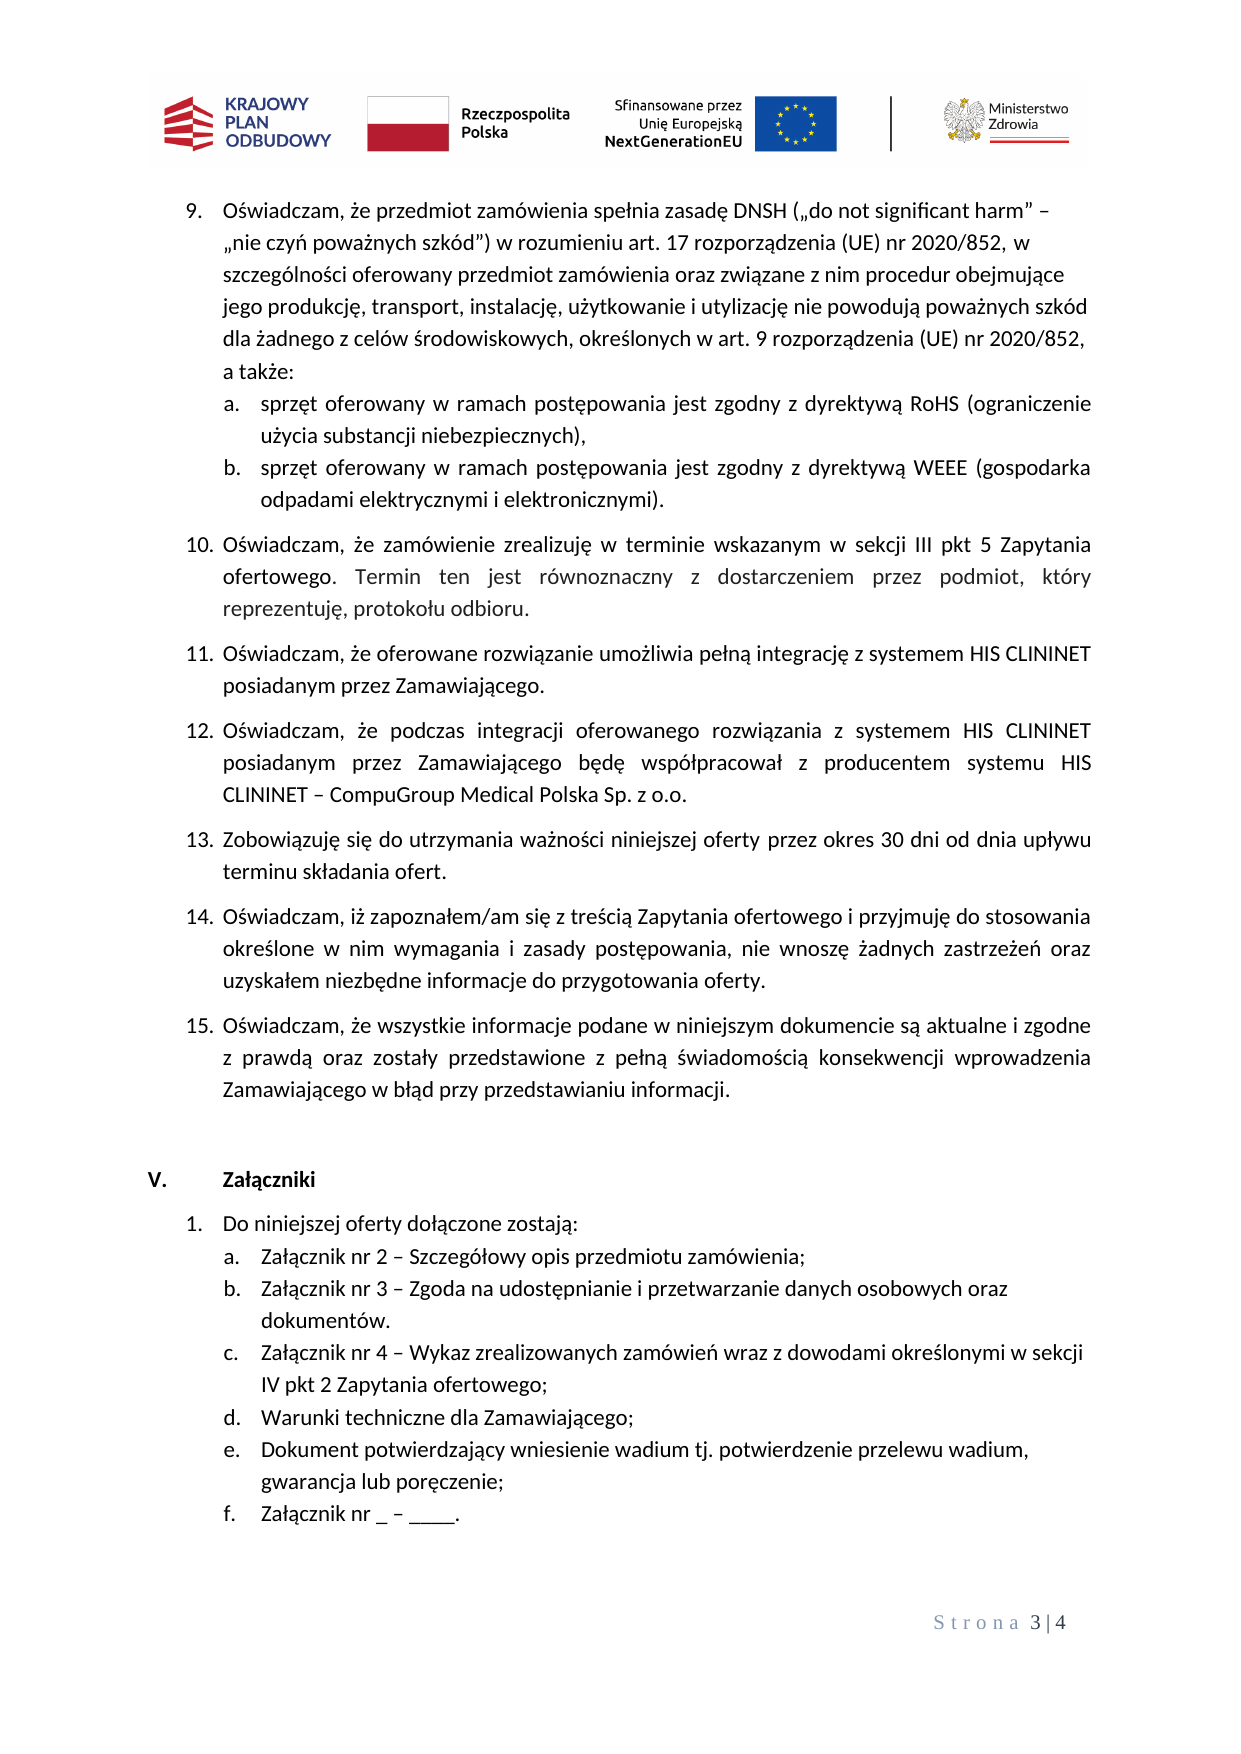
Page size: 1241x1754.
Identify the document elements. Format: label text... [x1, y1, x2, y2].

list Załącznik nr 4 – Wykaz zrealizowanych zamówień wraz z dowodami określonymi w sekcji IV pkt 2 Zapytania ofertowego; [223, 1338, 1093, 1398]
list Dokument potwierdzający wniesienie wadium tj. potwierdzenie przelewu wadium, gwarancja lub poręczenie; [223, 1435, 1093, 1495]
list sprzęt oferowany w ramach postępowania jest zgodny z dyrektywą RoHS (ograniczenie użycia substancji niebezpiecznych), [223, 389, 1093, 449]
list sprzęt oferowany w ramach postępowania jest zgodny z dyrektywą WEEE (gospodarka odpadami elektrycznymi i elektronicznymi). [223, 453, 1093, 513]
list Załącznik nr 2 – Szczegółowy opis przedmiotu zamówienia; [223, 1242, 1093, 1270]
list Oświadczam, że oferowane rozwiązanie umożliwia pełną integrację z systemem HIS CLININET posiadanym przez Zamawiającego. [185, 639, 1093, 699]
list Do niniejszej oferty dołączone zostają: [185, 1209, 1093, 1238]
picture [147, 73, 1088, 168]
list Oświadczam, że przedmiot zamówienia spełnia zasadę DNSH („do not significant harm” – „nie czyń poważnych szkód”) w rozumieniu art. 17 rozporządzenia (UE) nr 2020/852, w szczególności oferowany przedmiot zamówienia oraz związane z nim procedur obejmujące jego produkcję, transport, instalację, użytkowanie i utylizację nie powodują poważnych szkód dla żadnego z celów środowiskowych, określonych w art. 9 rozporządzenia (UE) nr 2020/852, a także: [185, 196, 1093, 385]
list Zobowiązuję się do utrzymania ważności niniejszej oferty przez okres 30 dni od dnia upływu terminu składania ofert. [185, 825, 1093, 885]
list Załącznik nr 3 – Zgoda na udostępnianie i przetwarzanie danych osobowych oraz dokumentów. [223, 1274, 1093, 1334]
list Załączniki [148, 1165, 1093, 1193]
list Oświadczam, że wszystkie informacje podane w niniejszym dokumencie są aktualne i zgodne z prawdą oraz zostały przedstawione z pełną świadomością konsekwencji wprowadzenia Zamawiającego w błąd przy przedstawianiu informacji. [185, 1011, 1093, 1103]
list Oświadczam, że podczas integracji oferowanego rozwiązania z systemem HIS CLININET posiadanym przez Zamawiającego będę współpracował z producentem systemu HIS CLININET – CompuGroup Medical Polska Sp. z o.o. [185, 716, 1093, 808]
list Oświadczam, że zamówienie zrealizuję w terminie wskazanym w sekcji III pkt 5 Zapytania ofertowego. Termin ten jest równoznaczny z dostarczeniem przez podmiot, który reprezentuję, protokołu odbioru. [185, 530, 1093, 623]
list Oświadczam, iż zapoznałem/am się z treścią Zapytania ofertowego i przyjmuję do stosowania określone w nim wymagania i zasady postępowania, nie wnoszę żadnych zastrzeżeń oraz uzyskałem niezbędne informacje do przygotowania oferty. [185, 902, 1093, 994]
list Warunki techniczne dla Zamawiającego; [223, 1403, 1093, 1431]
list Załącznik nr _ – ____. [223, 1499, 1093, 1527]
